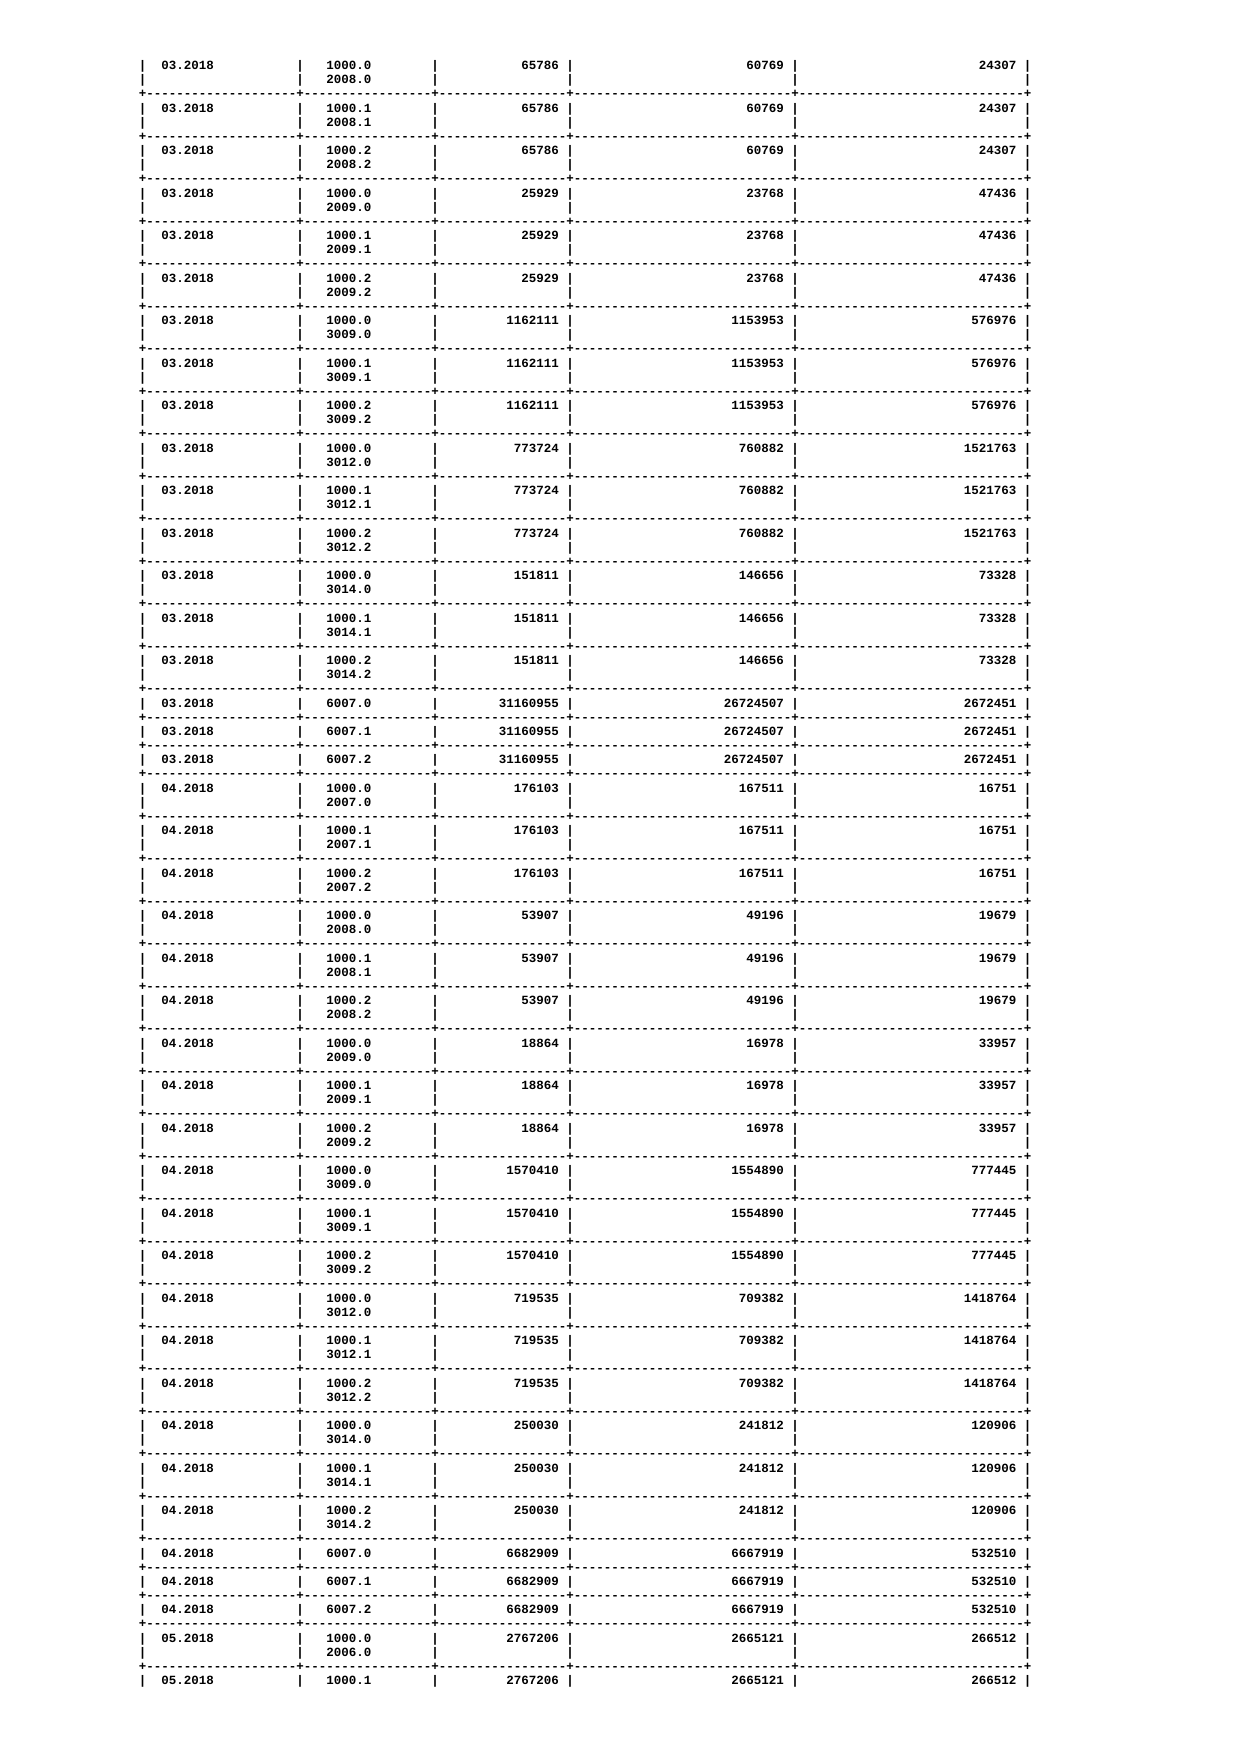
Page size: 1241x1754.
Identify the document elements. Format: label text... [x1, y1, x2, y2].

text +--------------------+-----------------+-----------------+-----------------------------+------------------------------+ [139, 1277, 1101, 1292]
text +--------------------+-----------------+-----------------+-----------------------------+------------------------------+ [139, 852, 1101, 867]
text +--------------------+-----------------+-----------------+-----------------------------+------------------------------+ [139, 597, 1101, 612]
text | 04.2018 | 1000.0 | 1570410 | 1554890 | 777445 | [139, 1164, 1101, 1178]
text | | 2009.1 | | | | [139, 243, 1101, 257]
text | | 2009.2 | | | | [139, 286, 1101, 300]
text | 03.2018 | 1000.2 | 1162111 | 1153953 | 576976 | [139, 399, 1101, 413]
text | | 2008.0 | | | | [139, 73, 1101, 87]
text +--------------------+-----------------+-----------------+-----------------------------+------------------------------+ [139, 1320, 1101, 1334]
text +--------------------+-----------------+-----------------+-----------------------------+------------------------------+ [139, 1150, 1101, 1164]
text | 03.2018 | 1000.2 | 773724 | 760882 | 1521763 | [139, 527, 1101, 541]
text | | 3009.2 | | | | [139, 1263, 1101, 1277]
text | 03.2018 | 1000.1 | 151811 | 146656 | 73328 | [139, 612, 1101, 626]
text +--------------------+-----------------+-----------------+-----------------------------+------------------------------+ [139, 1561, 1101, 1575]
text +--------------------+-----------------+-----------------+-----------------------------+------------------------------+ [139, 342, 1101, 357]
text | | 3014.0 | | | | [139, 583, 1101, 597]
text | 03.2018 | 1000.2 | 65786 | 60769 | 24307 | [139, 144, 1101, 158]
text | 04.2018 | 1000.1 | 719535 | 709382 | 1418764 | [139, 1334, 1101, 1348]
text | 04.2018 | 1000.0 | 18864 | 16978 | 33957 | [139, 1037, 1101, 1051]
text +--------------------+-----------------+-----------------+-----------------------------+------------------------------+ [139, 172, 1101, 187]
text | | 2009.2 | | | | [139, 1136, 1101, 1150]
text | | 2007.2 | | | | [139, 881, 1101, 895]
text +--------------------+-----------------+-----------------+-----------------------------+------------------------------+ [139, 1405, 1101, 1419]
text | 04.2018 | 1000.2 | 719535 | 709382 | 1418764 | [139, 1377, 1101, 1391]
text | 04.2018 | 1000.0 | 176103 | 167511 | 16751 | [139, 782, 1101, 796]
text | 03.2018 | 1000.0 | 65786 | 60769 | 24307 | [139, 59, 1101, 73]
text | 03.2018 | 1000.1 | 1162111 | 1153953 | 576976 | [139, 357, 1101, 371]
text | | 3009.0 | | | | [139, 328, 1101, 342]
text | | 2008.2 | | | | [139, 158, 1101, 172]
text | 04.2018 | 1000.0 | 250030 | 241812 | 120906 | [139, 1419, 1101, 1433]
text | | 2008.1 | | | | [139, 116, 1101, 130]
text +--------------------+-----------------+-----------------+-----------------------------+------------------------------+ [139, 1022, 1101, 1037]
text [139, 87, 1101, 102]
text | 03.2018 | 1000.1 | 65786 | 60769 | 24307 | [139, 102, 1101, 116]
text | 04.2018 | 6007.2 | 6682909 | 6667919 | 532510 | [139, 1603, 1101, 1617]
text +--------------------+-----------------+-----------------+-----------------------------+------------------------------+ [139, 1447, 1101, 1462]
text +--------------------+-----------------+-----------------+-----------------------------+------------------------------+ [139, 895, 1101, 909]
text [139, 1589, 1101, 1603]
text | 04.2018 | 1000.0 | 53907 | 49196 | 19679 | [139, 909, 1101, 923]
text | | 3012.0 | | | | [139, 1306, 1101, 1320]
text | 03.2018 | 6007.1 | 31160955 | 26724507 | 2672451 | [139, 725, 1101, 739]
text +--------------------+-----------------+-----------------+-----------------------------+------------------------------+ [139, 1235, 1101, 1249]
text +--------------------+-----------------+-----------------+-----------------------------+------------------------------+ [139, 640, 1101, 654]
text | 04.2018 | 1000.1 | 18864 | 16978 | 33957 | [139, 1079, 1101, 1093]
text | 05.2018 | 1000.1 | 2767206 | 2665121 | 266512 | [139, 1674, 1101, 1688]
text | | 2008.0 | | | | [139, 923, 1101, 937]
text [139, 1660, 1101, 1674]
text | | 3012.0 | | | | [139, 456, 1101, 470]
text | | 2009.1 | | | | [139, 1093, 1101, 1107]
text +--------------------+-----------------+-----------------+-----------------------------+------------------------------+ [139, 385, 1101, 399]
text | | 2007.1 | | | | [139, 838, 1101, 852]
text | 03.2018 | 1000.1 | 25929 | 23768 | 47436 | [139, 229, 1101, 243]
text | 05.2018 | 1000.0 | 2767206 | 2665121 | 266512 | [139, 1632, 1101, 1646]
text | | 3009.2 | | | | [139, 413, 1101, 427]
text +--------------------+-----------------+-----------------+-----------------------------+------------------------------+ [139, 1107, 1101, 1122]
text | | 3014.2 | | | | [139, 668, 1101, 682]
text +--------------------+-----------------+-----------------+-----------------------------+------------------------------+ [139, 711, 1101, 725]
text | | 2007.0 | | | | [139, 796, 1101, 810]
text | | 2009.0 | | | | [139, 201, 1101, 215]
text +--------------------+-----------------+-----------------+-----------------------------+------------------------------+ [139, 937, 1101, 952]
text +--------------------+-----------------+-----------------+-----------------------------+------------------------------+ [139, 257, 1101, 272]
text | | 3012.2 | | | | [139, 541, 1101, 555]
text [139, 1617, 1101, 1632]
text | 03.2018 | 1000.2 | 25929 | 23768 | 47436 | [139, 272, 1101, 286]
text | | 2009.0 | | | | [139, 1051, 1101, 1065]
text | | 3012.1 | | | | [139, 498, 1101, 512]
text | 03.2018 | 1000.0 | 25929 | 23768 | 47436 | [139, 187, 1101, 201]
text | | 3012.2 | | | | [139, 1391, 1101, 1405]
text +--------------------+-----------------+-----------------+-----------------------------+------------------------------+ [139, 767, 1101, 782]
text | 04.2018 | 1000.1 | 1570410 | 1554890 | 777445 | [139, 1207, 1101, 1221]
text +--------------------+-----------------+-----------------+-----------------------------+------------------------------+ [139, 215, 1101, 229]
text | | 3012.1 | | | | [139, 1348, 1101, 1362]
text | | 3009.1 | | | | [139, 1221, 1101, 1235]
text | 04.2018 | 1000.1 | 250030 | 241812 | 120906 | [139, 1462, 1101, 1476]
text | 03.2018 | 6007.2 | 31160955 | 26724507 | 2672451 | [139, 753, 1101, 767]
text | | 3014.0 | | | | [139, 1433, 1101, 1447]
text | 03.2018 | 1000.0 | 773724 | 760882 | 1521763 | [139, 442, 1101, 456]
text | 04.2018 | 6007.0 | 6682909 | 6667919 | 532510 | [139, 1547, 1101, 1561]
text +--------------------+-----------------+-----------------+-----------------------------+------------------------------+ [139, 1192, 1101, 1207]
text | | 2008.1 | | | | [139, 966, 1101, 980]
text | 04.2018 | 1000.2 | 18864 | 16978 | 33957 | [139, 1122, 1101, 1136]
text | 04.2018 | 1000.2 | 1570410 | 1554890 | 777445 | [139, 1249, 1101, 1263]
text +--------------------+-----------------+-----------------+-----------------------------+------------------------------+ [139, 810, 1101, 824]
text +--------------------+-----------------+-----------------+-----------------------------+------------------------------+ [139, 427, 1101, 442]
text | 03.2018 | 1000.1 | 773724 | 760882 | 1521763 | [139, 484, 1101, 498]
text | 03.2018 | 1000.2 | 151811 | 146656 | 73328 | [139, 654, 1101, 668]
text +--------------------+-----------------+-----------------+-----------------------------+------------------------------+ [139, 739, 1101, 753]
text | | 3014.1 | | | | [139, 626, 1101, 640]
text | | 2008.2 | | | | [139, 1008, 1101, 1022]
text | 04.2018 | 1000.1 | 176103 | 167511 | 16751 | [139, 824, 1101, 838]
text | 04.2018 | 6007.1 | 6682909 | 6667919 | 532510 | [139, 1575, 1101, 1589]
text +--------------------+-----------------+-----------------+-----------------------------+------------------------------+ [139, 1362, 1101, 1377]
text | | 3009.1 | | | | [139, 371, 1101, 385]
text | | 3014.1 | | | | [139, 1476, 1101, 1490]
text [139, 130, 1101, 144]
text +--------------------+-----------------+-----------------+-----------------------------+------------------------------+ [139, 512, 1101, 527]
text +--------------------+-----------------+-----------------+-----------------------------+------------------------------+ [139, 1532, 1101, 1547]
text | 03.2018 | 1000.0 | 151811 | 146656 | 73328 | [139, 569, 1101, 583]
text +--------------------+-----------------+-----------------+-----------------------------+------------------------------+ [139, 555, 1101, 569]
text | 03.2018 | 6007.0 | 31160955 | 26724507 | 2672451 | [139, 697, 1101, 711]
text +--------------------+-----------------+-----------------+-----------------------------+------------------------------+ [139, 980, 1101, 994]
text +--------------------+-----------------+-----------------+-----------------------------+------------------------------+ [139, 1065, 1101, 1079]
text | | 3009.0 | | | | [139, 1178, 1101, 1192]
text | 04.2018 | 1000.2 | 250030 | 241812 | 120906 | [139, 1504, 1101, 1518]
text +--------------------+-----------------+-----------------+-----------------------------+------------------------------+ [139, 470, 1101, 484]
text | | 3014.2 | | | | [139, 1518, 1101, 1532]
text +--------------------+-----------------+-----------------+-----------------------------+------------------------------+ [139, 1490, 1101, 1504]
text | 04.2018 | 1000.2 | 176103 | 167511 | 16751 | [139, 867, 1101, 881]
text | 04.2018 | 1000.2 | 53907 | 49196 | 19679 | [139, 994, 1101, 1008]
text +--------------------+-----------------+-----------------+-----------------------------+------------------------------+ [139, 300, 1101, 314]
text | | 2006.0 | | | | [139, 1646, 1101, 1660]
text | 04.2018 | 1000.1 | 53907 | 49196 | 19679 | [139, 952, 1101, 966]
text | 03.2018 | 1000.0 | 1162111 | 1153953 | 576976 | [139, 314, 1101, 328]
text +--------------------+-----------------+-----------------+-----------------------------+------------------------------+ [139, 682, 1101, 697]
text | 04.2018 | 1000.0 | 719535 | 709382 | 1418764 | [139, 1292, 1101, 1306]
